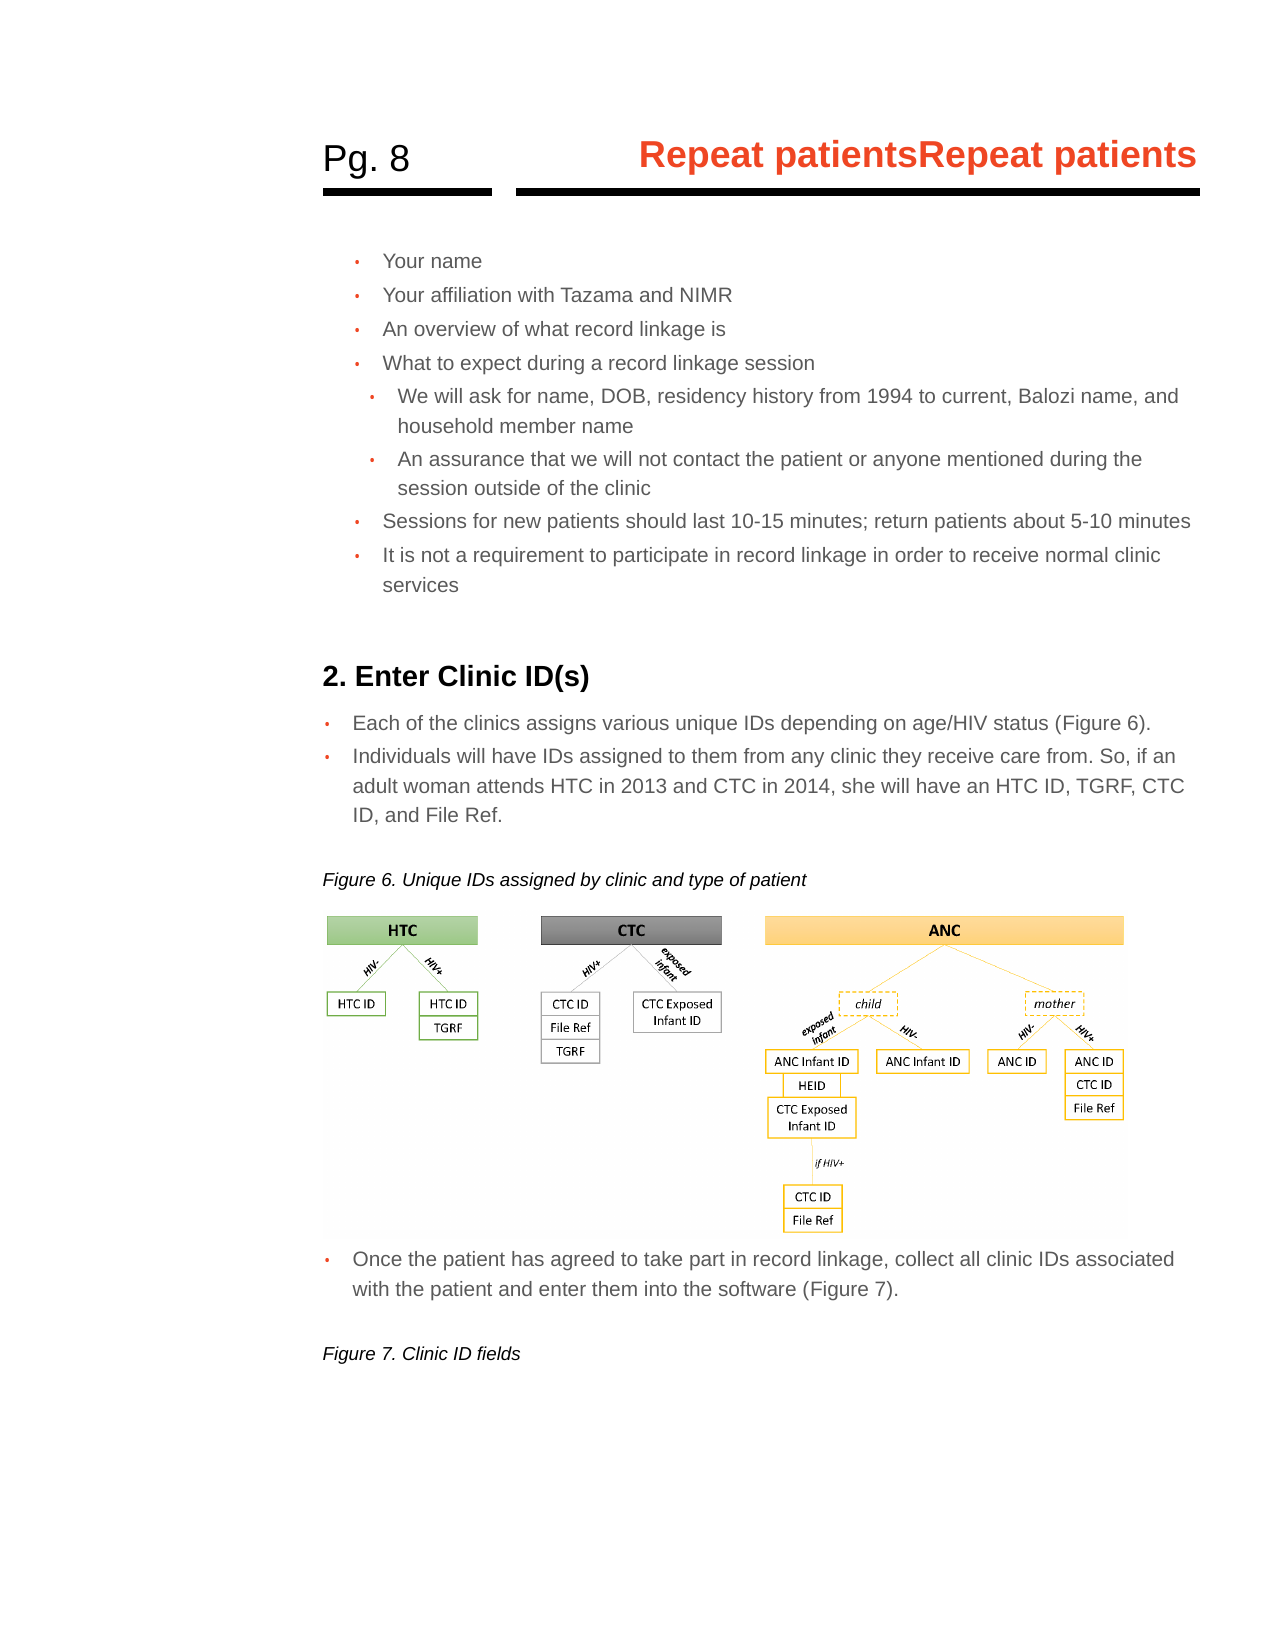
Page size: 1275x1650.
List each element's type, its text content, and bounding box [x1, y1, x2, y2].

list An assurance that we will not contact the patient or anyone mentioned during the session outside of the clinic [367, 447, 1200, 500]
list We will ask for name, DOB, residency history from 1994 to current, Balozi name, and household member name [367, 384, 1200, 438]
list What to expect during a record linkage session [352, 350, 1200, 375]
list Once the patient has agreed to take part in record linkage, collect all clinic IDs associated with the patient and enter them into the software (Figure 7). [322, 1247, 1200, 1301]
subtitle 2. Enter Clinic ID(s) [322, 659, 1200, 693]
list Sessions for new patients should last 10-15 minutes; return patients about 5-10 minutes [352, 509, 1200, 534]
text Figure 7. Clinic ID fields [322, 1343, 1200, 1364]
list Each of the clinics assigns various unique IDs depending on age/HIV status (Figure 6). [322, 710, 1200, 735]
list An overview of what record linkage is [352, 316, 1200, 341]
list Individuals will have IDs assigned to them from any clinic they receive care from. So, if an adult woman attends HTC in 2013 and CTC in 2014, she will have an HTC ID, TGRF, CTC ID, and File Ref. [322, 744, 1200, 826]
picture [322, 910, 1129, 1239]
list It is not a requirement to participate in record linkage in order to receive normal clinic services [352, 543, 1200, 597]
list Your affiliation with Tazama and NIMR [352, 283, 1200, 307]
list Your name [352, 249, 1200, 273]
text Figure 6. Unique IDs assigned by clinic and type of patient [322, 868, 1200, 890]
